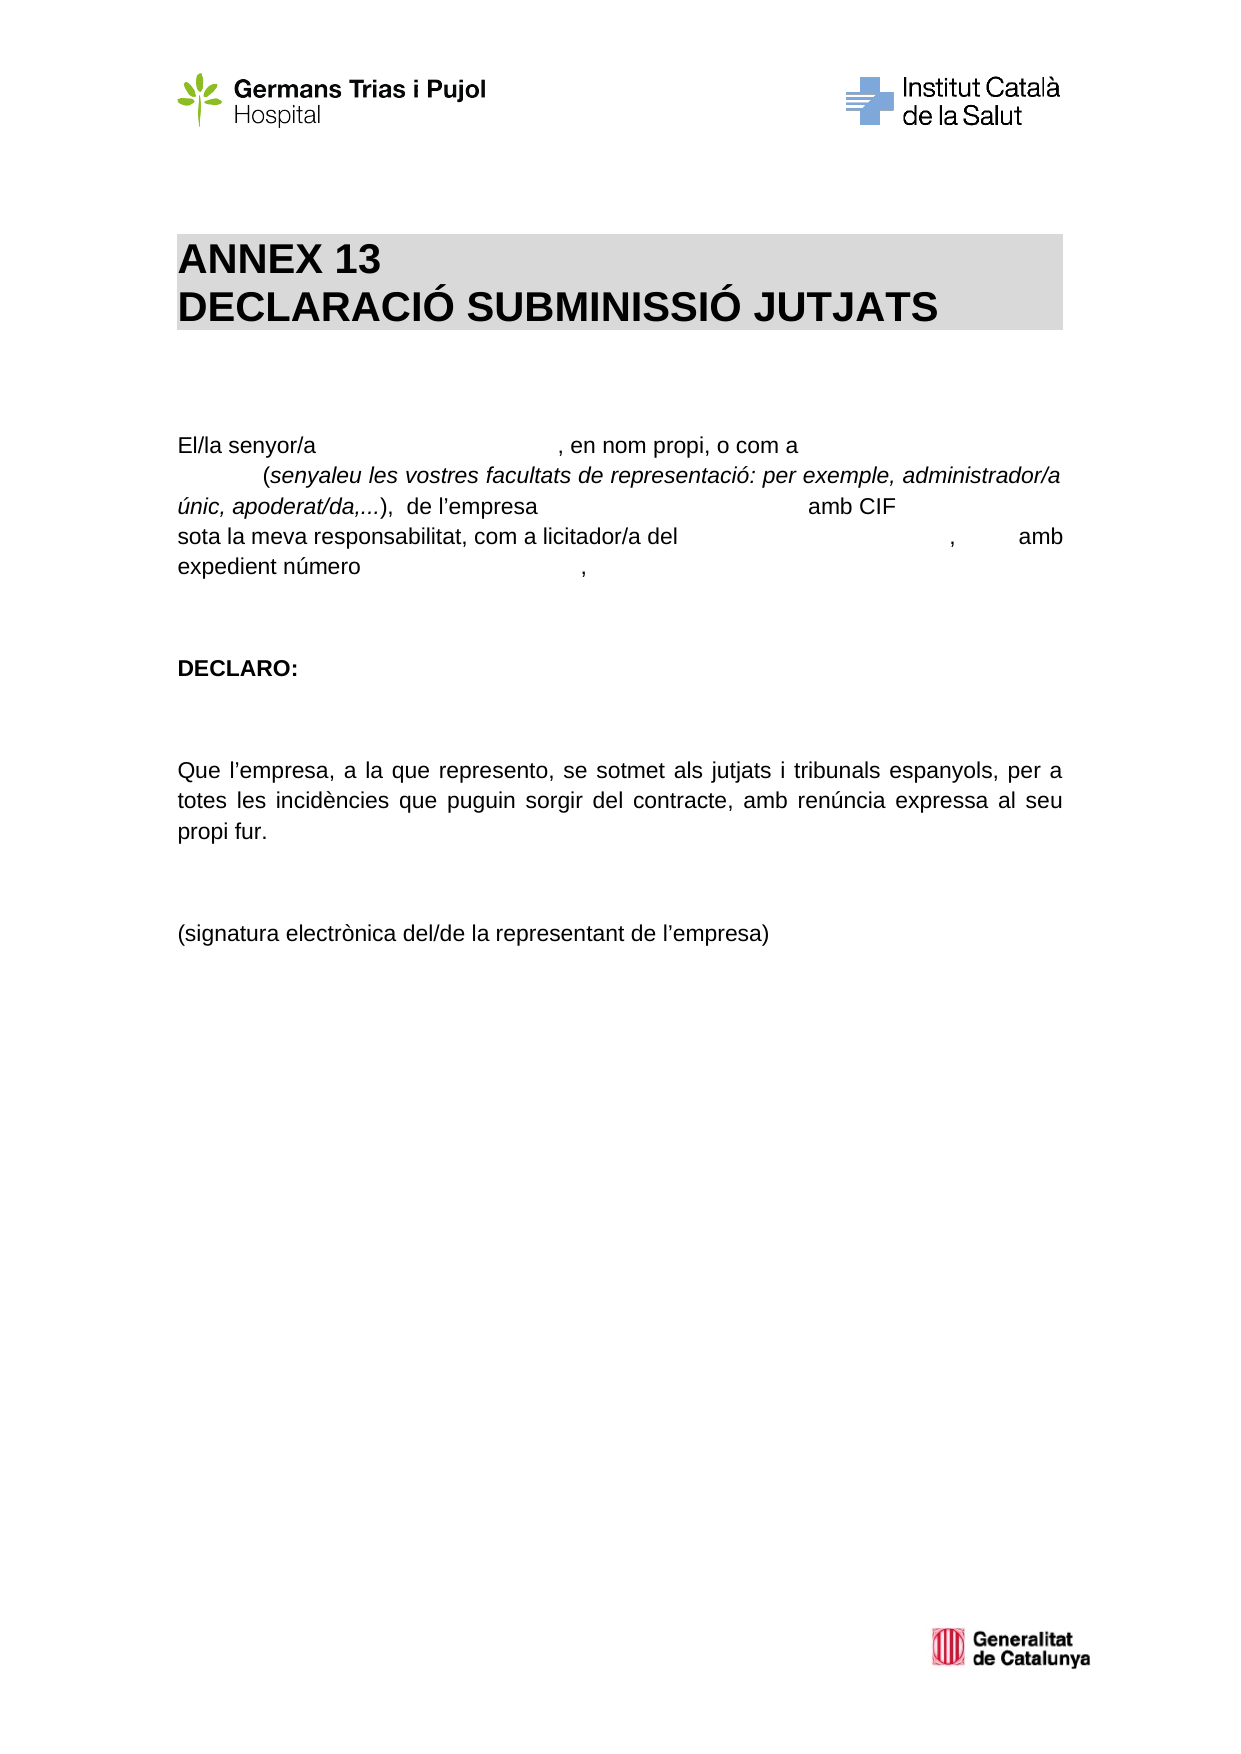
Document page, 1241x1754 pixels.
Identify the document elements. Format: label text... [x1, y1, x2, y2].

text Que l’empresa, a la que represento, se sotmet als jutjats i tribunals espanyols, per a totes les incidències que puguin sorgir del contracte, amb renúncia expressa al seu propi fur. [177, 757, 1063, 844]
picture [844, 73, 1063, 130]
text DECLARACIÓ SUBMINISSIÓ JUTJATS [177, 282, 1063, 330]
text DECLARO: [177, 655, 1063, 681]
text ANNEX 13 [177, 234, 1063, 282]
picture [893, 1621, 1129, 1674]
text El/la senyor/a , en nom propi, o com a (senyaleu les vostres facultats de representació: per exemple, administrador/a únic, apoderat/da,...), de l’empresa amb CIF sota la meva responsabilitat, com a licitador/a del , amb expedient número , [177, 432, 1063, 579]
text (signatura electrònica del/de la representant de l’empresa) [177, 920, 1063, 946]
picture [177, 73, 485, 128]
